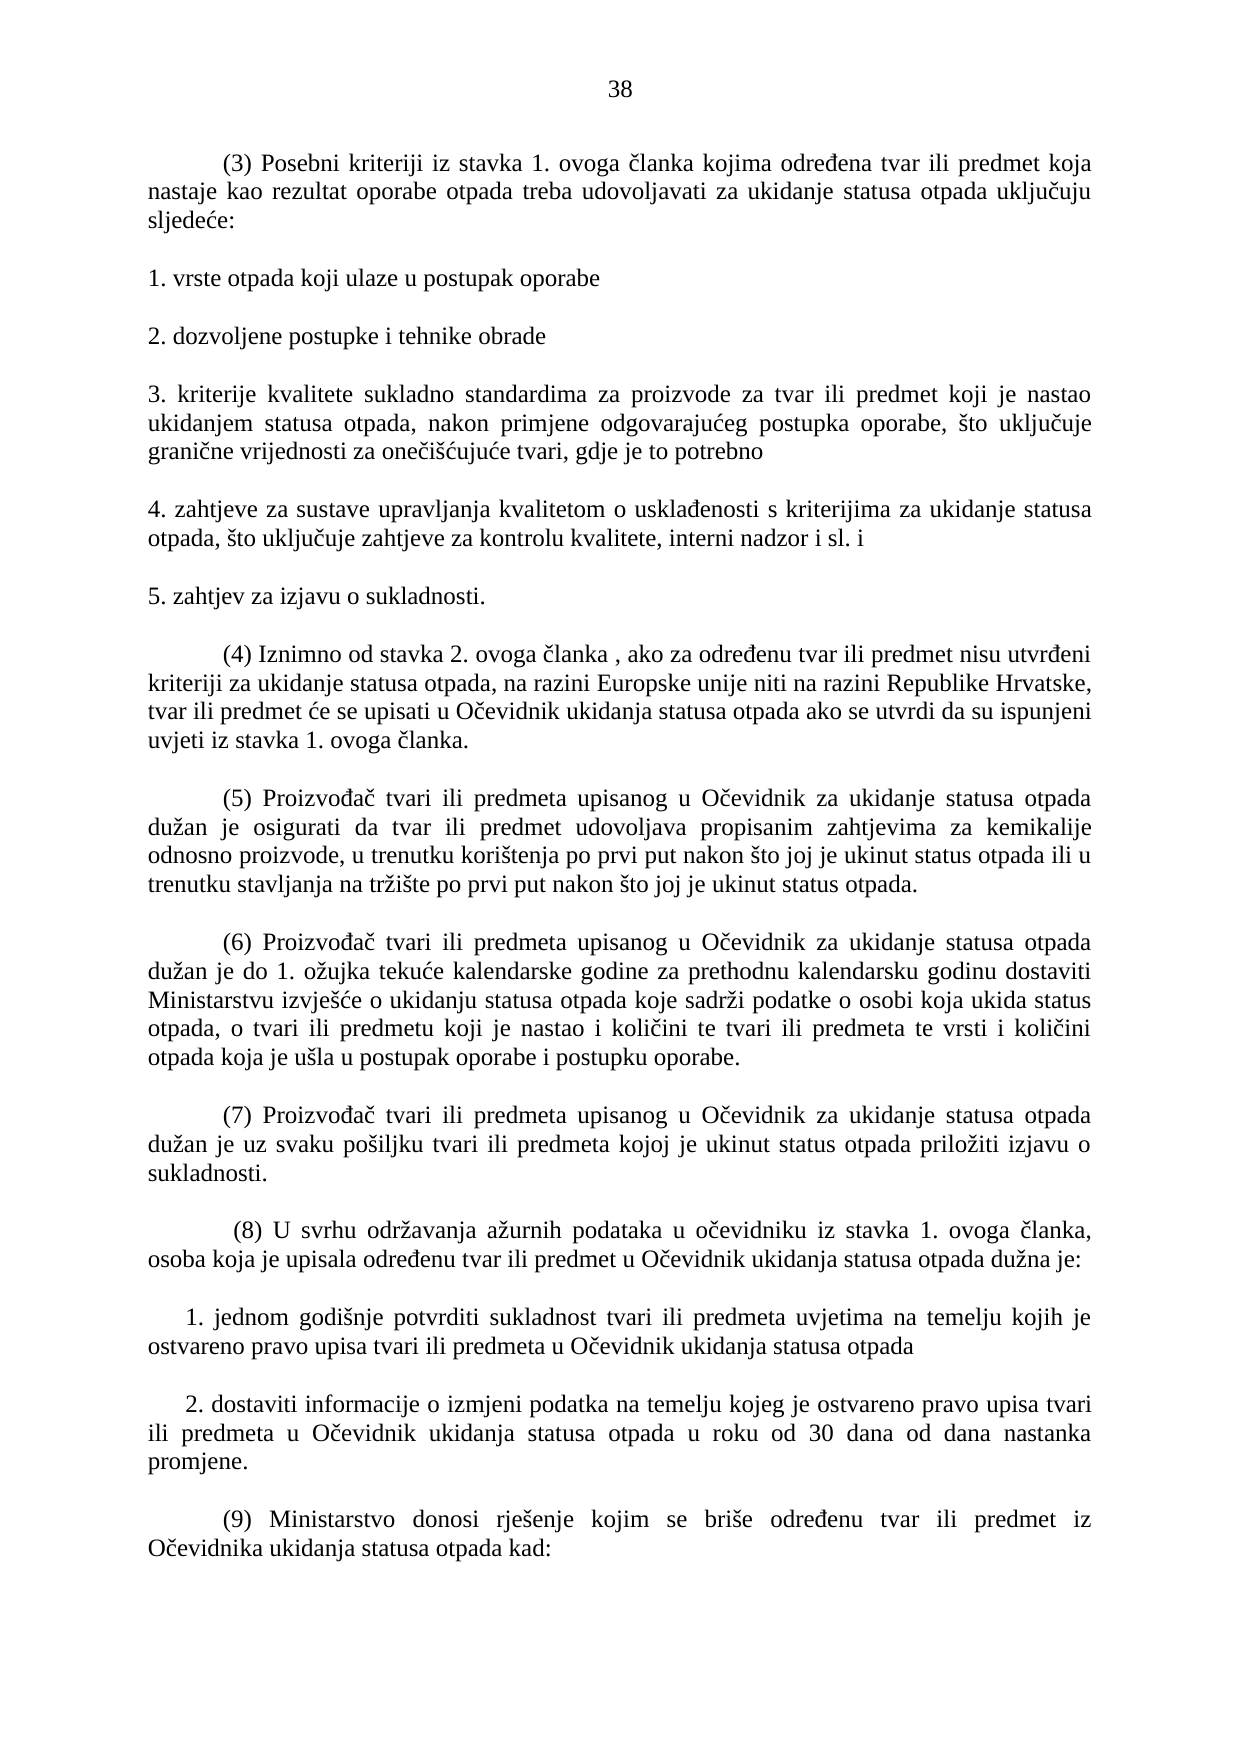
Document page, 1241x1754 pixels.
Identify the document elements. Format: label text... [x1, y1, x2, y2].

text 3. kriterije kvalitete sukladno standardima za proizvode za tvar ili predmet koji je nastao ukidanjem statusa otpada, nakon primjene odgovarajućeg postupka oporabe, što uključuje granične vrijednosti za onečišćujuće tvari, gdje je to potrebno [148, 379, 1093, 465]
text 2. dostaviti informacije o izmjeni podatka na temelju kojeg je ostvareno pravo upisa tvari ili predmeta u Očevidnik ukidanja statusa otpada u roku od 30 dana od dana nastanka promjene. [148, 1389, 1093, 1475]
text (8) U svrhu održavanja ažurnih podataka u očevidniku iz stavka 1. ovoga članka, osoba koja je upisala određenu tvar ili predmet u Očevidnik ukidanja statusa otpada dužna je: [148, 1216, 1093, 1273]
text (9) Ministarstvo donosi rješenje kojim se briše određenu tvar ili predmet iz Očevidnika ukidanja statusa otpada kad: [148, 1504, 1093, 1562]
text 2. dozvoljene postupke i tehnike obrade [148, 321, 1093, 350]
text 1. vrste otpada koji ulaze u postupak oporabe [148, 263, 1093, 292]
text (6) Proizvođač tvari ili predmeta upisanog u Očevidnik za ukidanje statusa otpada dužan je do 1. ožujka tekuće kalendarske godine za prethodnu kalendarsku godinu dostaviti Ministarstvu izvješće o ukidanju statusa otpada koje sadrži podatke o osobi koja ukida status otpada, o tvari ili predmetu koji je nastao i količini te tvari ili predmeta te vrsti i količini otpada koja je ušla u postupak oporabe i postupku oporabe. [148, 927, 1093, 1071]
text (3) Posebni kriteriji iz stavka 1. ovoga članka kojima određena tvar ili predmet koja nastaje kao rezultat oporabe otpada treba udovoljavati za ukidanje statusa otpada uključuju sljedeće: [148, 148, 1093, 234]
text (7) Proizvođač tvari ili predmeta upisanog u Očevidnik za ukidanje statusa otpada dužan je uz svaku pošiljku tvari ili predmeta kojoj je ukinut status otpada priložiti izjavu o sukladnosti. [148, 1100, 1093, 1186]
text 1. jednom godišnje potvrditi sukladnost tvari ili predmeta uvjetima na temelju kojih je ostvareno pravo upisa tvari ili predmeta u Očevidnik ukidanja statusa otpada [148, 1302, 1093, 1360]
text 4. zahtjeve za sustave upravljanja kvalitetom o usklađenosti s kriterijima za ukidanje statusa otpada, što uključuje zahtjeve za kontrolu kvalitete, interni nadzor i sl. i [148, 494, 1093, 552]
text (4) Iznimno od stavka 2. ovoga članka , ako za određenu tvar ili predmet nisu utvrđeni kriteriji za ukidanje statusa otpada, na razini Europske unije niti na razini Republike Hrvatske, tvar ili predmet će se upisati u Očevidnik ukidanja statusa otpada ako se utvrdi da su ispunjeni uvjeti iz stavka 1. ovoga članka. [148, 639, 1093, 754]
text 5. zahtjev za izjavu o sukladnosti. [148, 581, 1093, 610]
text (5) Proizvođač tvari ili predmeta upisanog u Očevidnik za ukidanje statusa otpada dužan je osigurati da tvar ili predmet udovoljava propisanim zahtjevima za kemikalije odnosno proizvode, u trenutku korištenja po prvi put nakon što joj je ukinut status otpada ili u trenutku stavljanja na tržište po prvi put nakon što joj je ukinut status otpada. [148, 783, 1093, 898]
